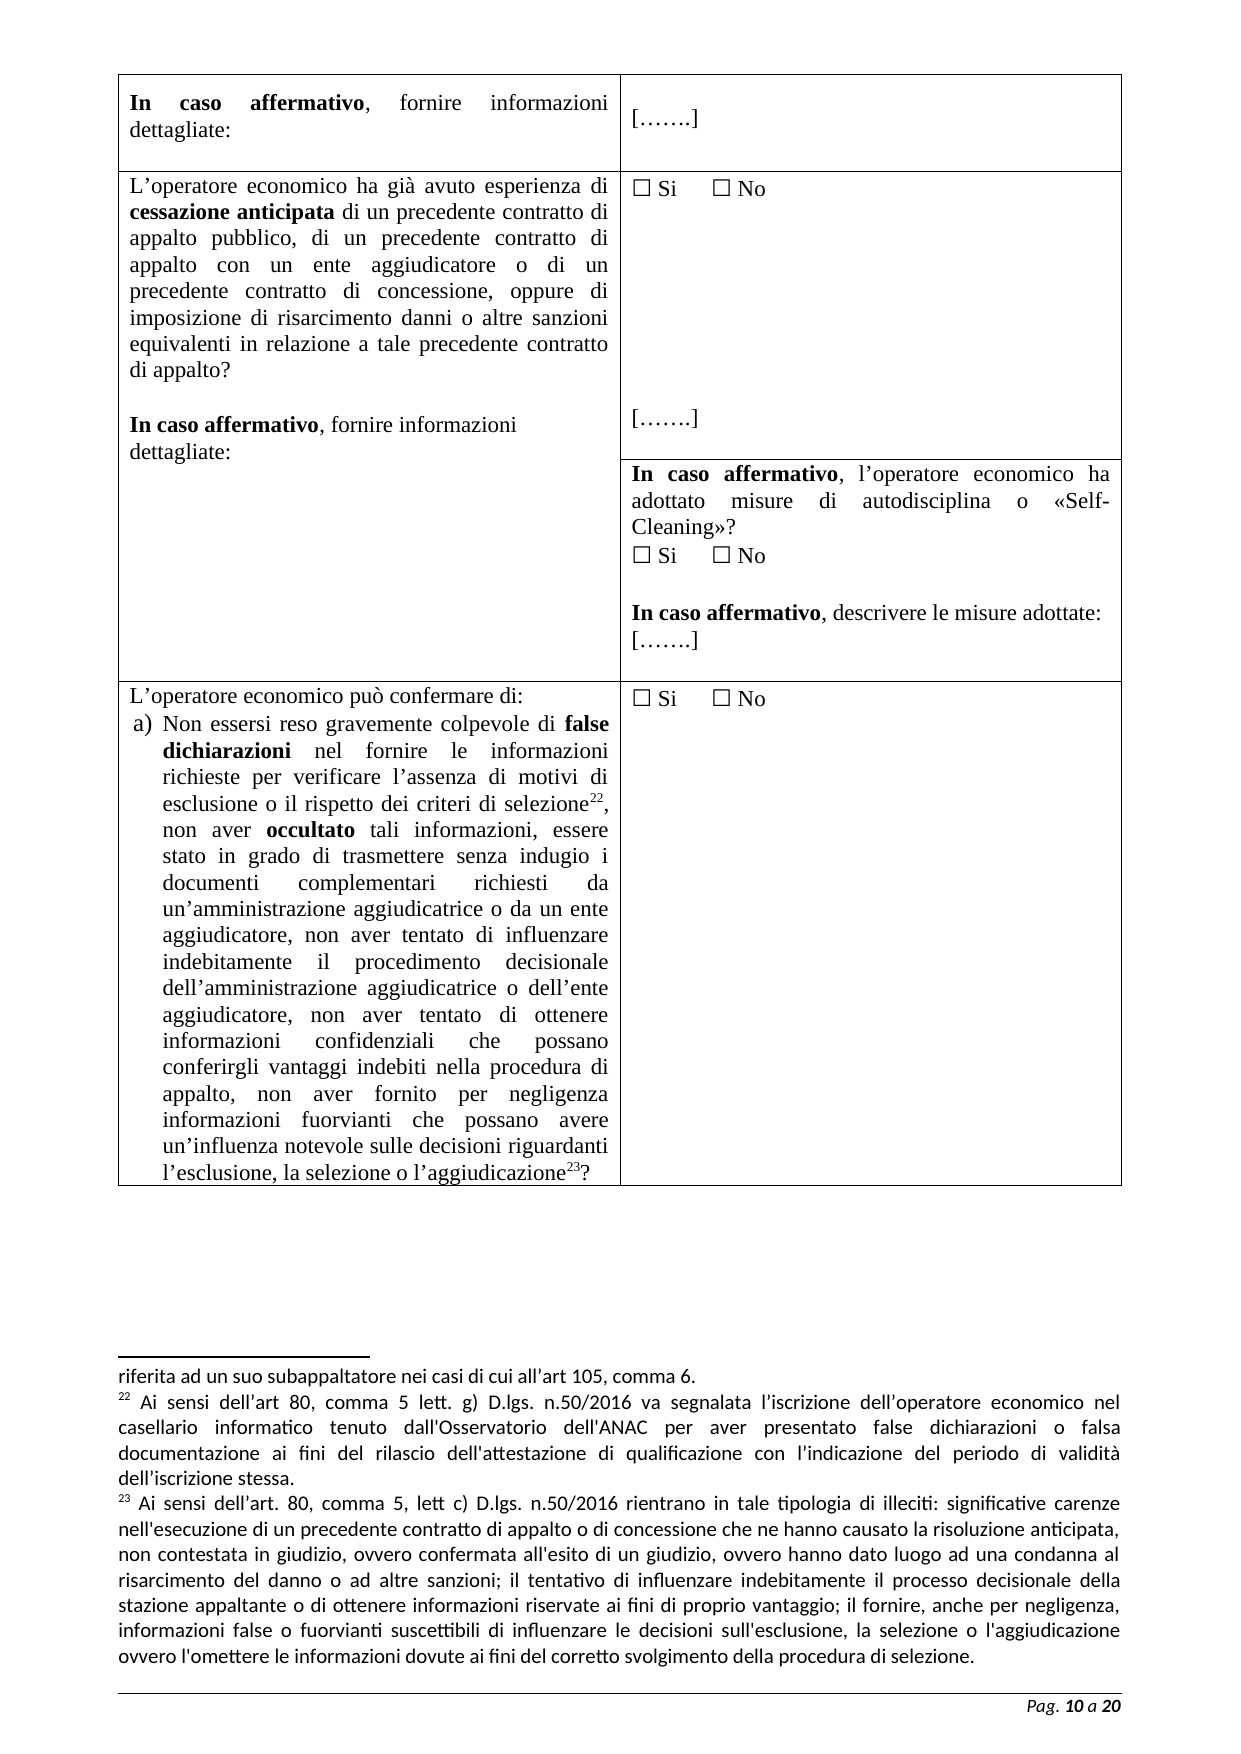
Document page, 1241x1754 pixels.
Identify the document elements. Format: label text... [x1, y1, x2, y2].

table_cell L’operatore economico ha già avuto esperienza di cessazione anticipata di un precedente contratto di appalto pubblico, di un precedente contratto di appalto con un ente aggiudicatore o di un precedente contratto di concessione, oppure di imposizione di risarcimento danni o altre sanzioni equivalenti in relazione a tale precedente contratto di appalto? In caso affermativo, fornire informazioni dettagliate: [119, 172, 620, 681]
table_cell L’operatore economico può confermare di: Non essersi reso gravemente colpevole di false dichiarazioni nel fornire le informazioni richieste per verificare l’assenza di motivi di esclusione o il rispetto dei criteri di selezione, non aver occultato tali informazioni, essere stato in grado di trasmettere senza indugio i documenti complementari richiesti da un’amministrazione aggiudicatrice o da un ente aggiudicatore, non aver tentato di influenzare indebitamente il procedimento decisionale dell’amministrazione aggiudicatrice o dell’ente aggiudicatore, non aver tentato di ottenere informazioni confidenziali che possano conferirgli vantaggi indebiti nella procedura di appalto, non aver fornito per negligenza informazioni fuorvianti che possano avere un’influenza notevole sulle decisioni riguardanti l’esclusione, la selezione o l’aggiudicazione? [119, 682, 620, 1185]
table_cell Si No […….] [621, 75, 1121, 171]
table_cell Si No […….] [621, 172, 1121, 459]
table_cell In caso affermativo, l’operatore economico ha adottato misure di autodisciplina o «Self-Cleaning»? Si No In caso affermativo, descrivere le misure adottate:[…….] [621, 460, 1121, 681]
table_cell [119, 75, 620, 171]
table_cell Si No [621, 682, 1121, 1185]
